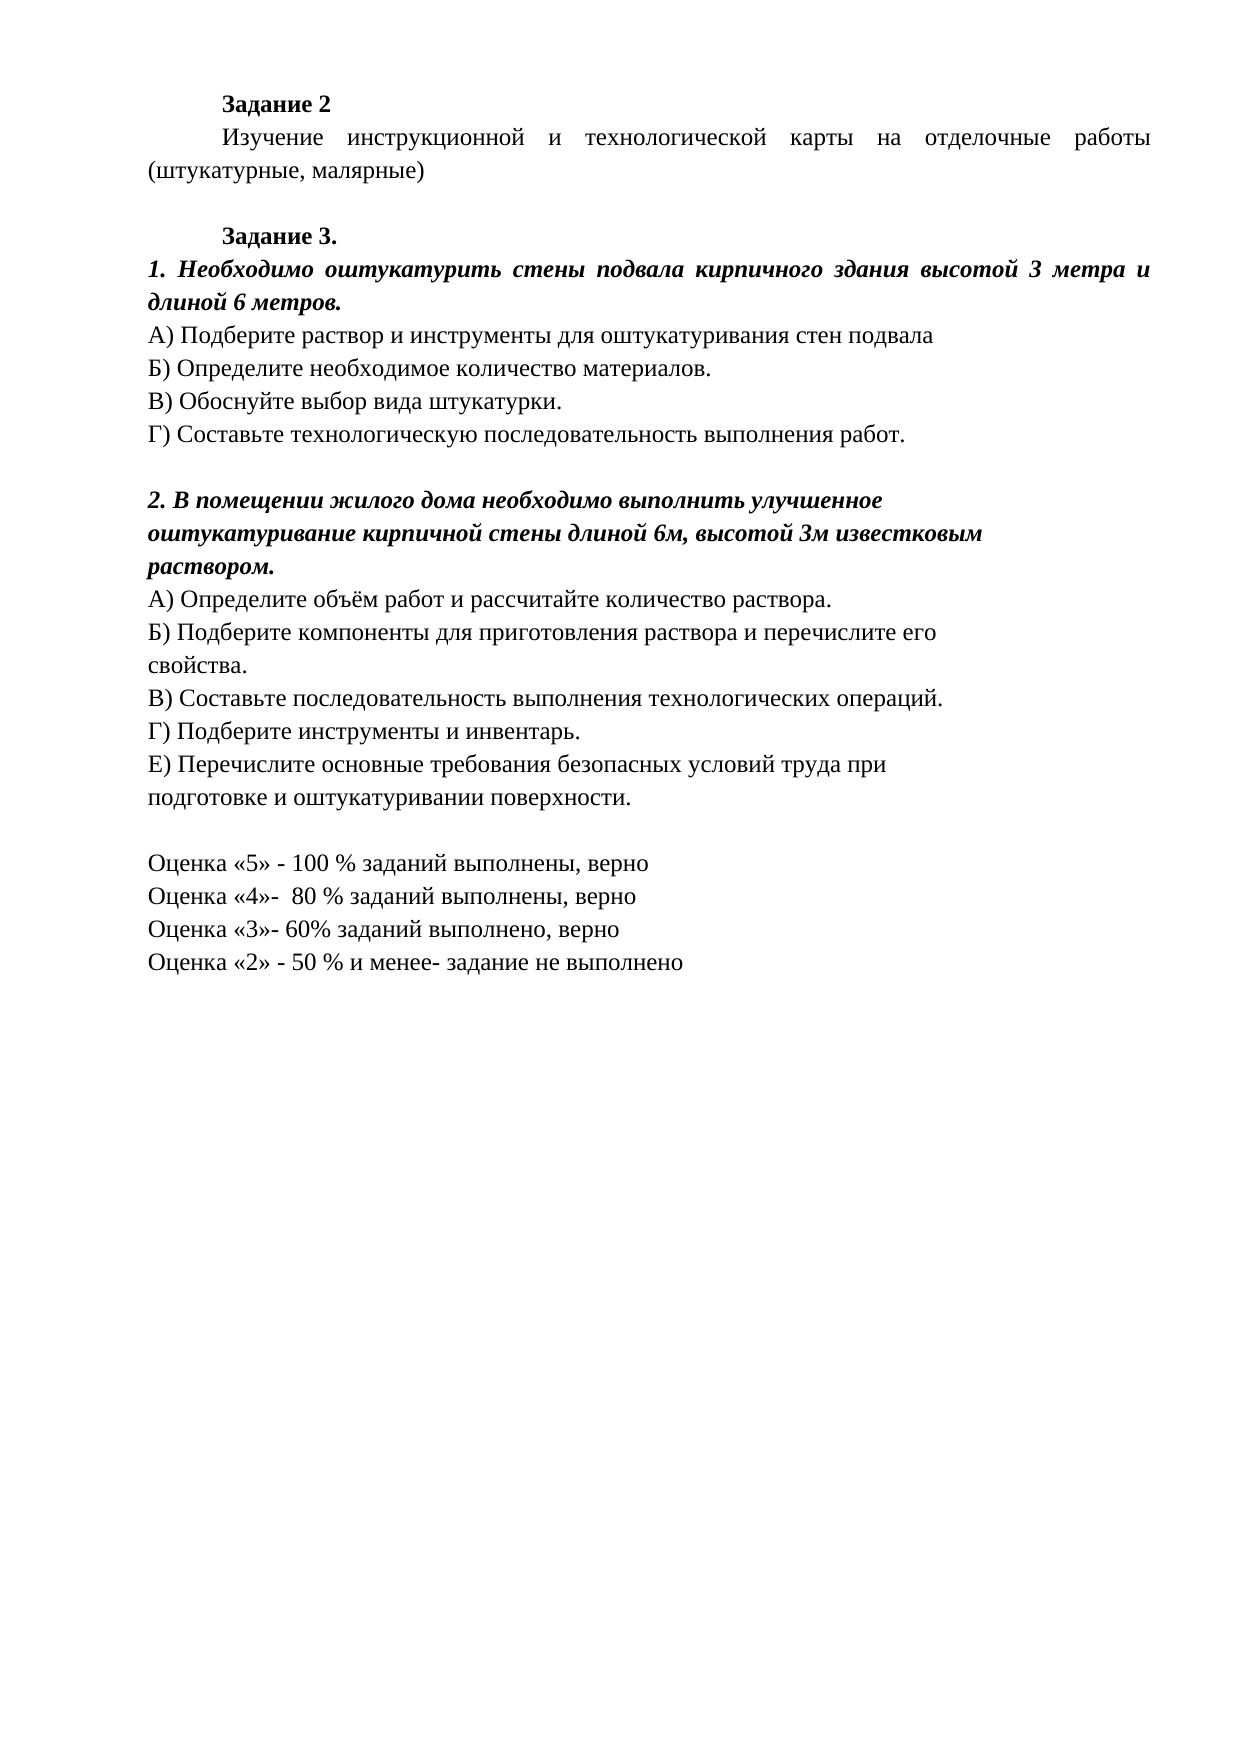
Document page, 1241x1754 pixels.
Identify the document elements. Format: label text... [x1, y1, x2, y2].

text Задание 3. [148, 221, 1152, 249]
text Оценка «2» - 50 % и менее- задание не выполнено [148, 947, 1152, 976]
text Б) Подберите компоненты для приготовления раствора и перечислите его [148, 617, 1152, 646]
text подготовке и оштукатуривании поверхности. [148, 782, 1152, 811]
text А) Определите объём работ и рассчитайте количество раствора. [148, 584, 1152, 613]
text Изучение инструкционной и технологической карты на отделочные работы (штукатурные, малярные) [148, 122, 1152, 183]
text В) Обоснуйте выбор вида штукатурки. [148, 386, 1152, 414]
text Задание 2 [148, 89, 1152, 117]
text раствором. [148, 551, 1152, 580]
text Оценка «3»- 60% заданий выполнено, верно [148, 914, 1152, 943]
text Г) Подберите инструменты и инвентарь. [148, 716, 1152, 745]
text 1. Необходимо оштукатурить стены подвала кирпичного здания высотой 3 метра и длиной 6 метров. [148, 254, 1152, 316]
text 2. В помещении жилого дома необходимо выполнить улучшенное [148, 485, 1152, 514]
text В) Составьте последовательность выполнения технологических операций. [148, 683, 1152, 712]
text Е) Перечислите основные требования безопасных условий труда при [148, 749, 1152, 778]
text Оценка «4»- 80 % заданий выполнены, верно [148, 881, 1152, 910]
text А) Подберите раствор и инструменты для оштукатуривания стен подвала [148, 320, 1152, 348]
text оштукатуривание кирпичной стены длиной 6м, высотой 3м известковым [148, 518, 1152, 547]
text Г) Составьте технологическую последовательность выполнения работ. [148, 419, 1152, 448]
text Оценка «5» - 100 % заданий выполнены, верно [148, 848, 1152, 877]
text свойства. [148, 650, 1152, 679]
text Б) Определите необходимое количество материалов. [148, 353, 1152, 382]
